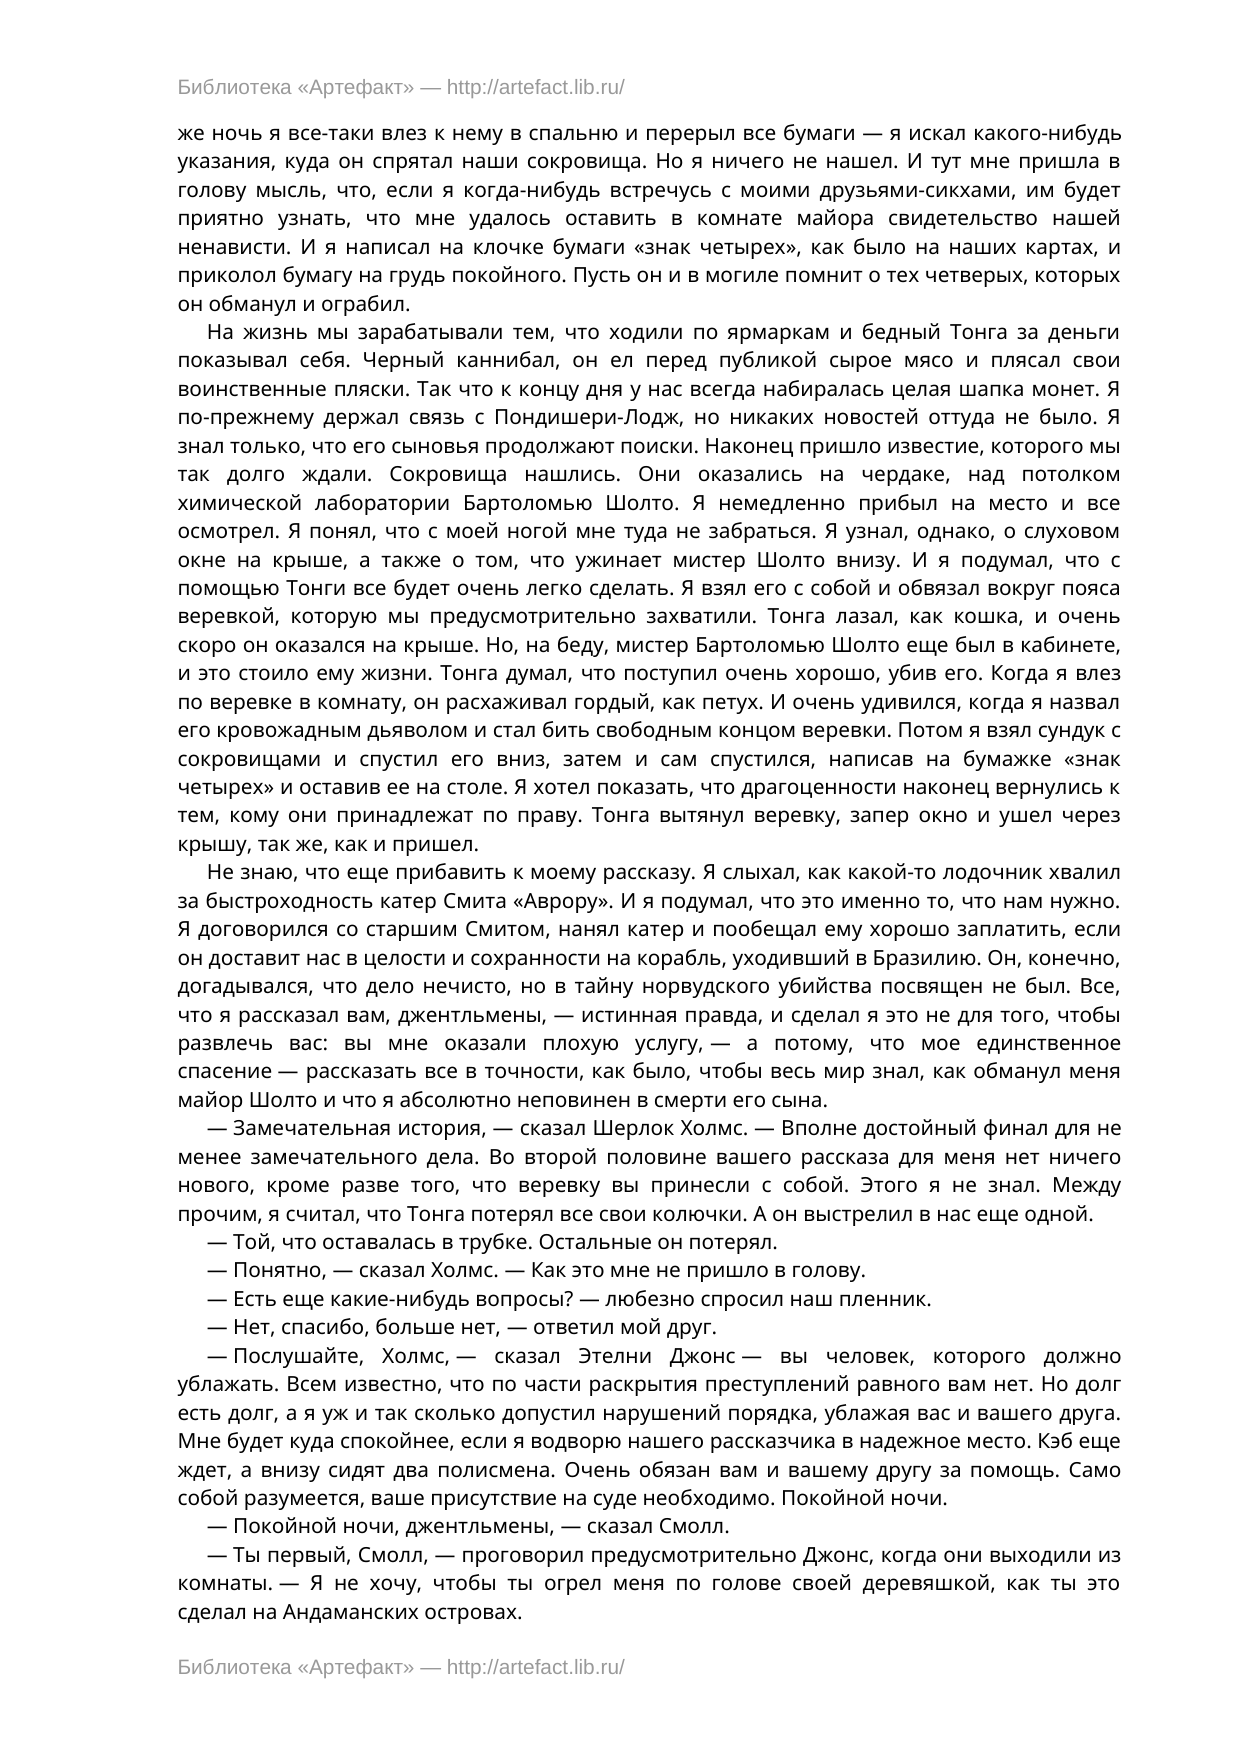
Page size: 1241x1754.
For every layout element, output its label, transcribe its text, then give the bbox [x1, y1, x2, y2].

text — Послушайте, Холмс, — сказал Этелни Джонс — вы человек, которого должно ублажать. Всем известно, что по части раскрытия преступлений равного вам нет. Но долг есть долг, а я уж и так сколько допустил нарушений порядка, ублажая вас и вашего друга. Мне будет куда спокойнее, если я водворю нашего рассказчика в надежное место. Кэб еще ждет, а внизу сидят два полисмена. Очень обязан вам и вашему другу за помощь. Само собой разумеется, ваше присутствие на суде необходимо. Покойной ночи. [177, 1341, 1122, 1512]
text — Понятно, — сказал Холмс. — Как это мне не пришло в голову. [177, 1256, 1122, 1284]
text — Той, что оставалась в трубке. Остальные он потерял. [177, 1227, 1122, 1256]
text — Есть еще какие-нибудь вопросы? — любезно спросил наш пленник. [177, 1284, 1122, 1312]
text — Покойной ночи, джентльмены, — сказал Смолл. [177, 1512, 1122, 1540]
text На жизнь мы зарабатывали тем, что ходили по ярмаркам и бедный Тонга за деньги показывал себя. Черный каннибал, он ел перед публикой сырое мясо и плясал свои воинственные пляски. Так что к концу дня у нас всегда набиралась целая шапка монет. Я по-прежнему держал связь с Пондишери-Лодж, но никаких новостей оттуда не было. Я знал только, что его сыновья продолжают поиски. Наконец пришло известие, которого мы так долго ждали. Сокровища нашлись. Они оказались на чердаке, над потолком химической лаборатории Бартоломью Шолто. Я немедленно прибыл на место и все осмотрел. Я понял, что с моей ногой мне туда не забраться. Я узнал, однако, о слуховом окне на крыше, а также о том, что ужинает мистер Шолто внизу. И я подумал, что с помощью Тонги все будет очень легко сделать. Я взял его с собой и обвязал вокруг пояса веревкой, которую мы предусмотрительно захватили. Тонга лазал, как кошка, и очень скоро он оказался на крыше. Но, на беду, мистер Бартоломью Шолто еще был в кабинете, и это стоило ему жизни. Тонга думал, что поступил очень хорошо, убив его. Когда я влез по веревке в комнату, он расхаживал гордый, как петух. И очень удивился, когда я назвал его кровожадным дьяволом и стал бить свободным концом веревки. Потом я взял сундук с сокровищами и спустил его вниз, затем и сам спустился, написав на бумажке «знак четырех» и оставив ее на столе. Я хотел показать, что драгоценности наконец вернулись к тем, кому они принадлежат по праву. Тонга вытянул веревку, запер окно и ушел через крышу, так же, как и пришел. [177, 317, 1122, 857]
text — Ты первый, Смолл, — проговорил предусмотрительно Джонс, когда они выходили из комнаты. — Я не хочу, чтобы ты огрел меня по голове своей деревяшкой, как ты это сделал на Андаманских островах. [177, 1540, 1122, 1625]
text — Нет, спасибо, больше нет, — ответил мой друг. [177, 1312, 1122, 1341]
text Не знаю, что еще прибавить к моему рассказу. Я слыхал, как какой-то лодочник хвалил за быстроходность катер Смита «Аврору». И я подумал, что это именно то, что нам нужно. Я договорился со старшим Смитом, нанял катер и пообещал ему хорошо заплатить, если он доставит нас в целости и сохранности на корабль, уходивший в Бразилию. Он, конечно, догадывался, что дело нечисто, но в тайну норвудского убийства посвящен не был. Все, что я рассказал вам, джентльмены, — истинная правда, и сделал я это не для того, чтобы развлечь вас: вы мне оказали плохую услугу, — а потому, что мое единственное спасение — рассказать все в точности, как было, чтобы весь мир знал, как обманул меня майор Шолто и что я абсолютно неповинен в смерти его сына. [177, 857, 1122, 1113]
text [177, 118, 1122, 317]
text — Замечательная история, — сказал Шерлок Холмс. — Вполне достойный финал для не менее замечательного дела. Во второй половине вашего рассказа для меня нет ничего нового, кроме разве того, что веревку вы принесли с собой. Этого я не знал. Между прочим, я считал, что Тонга потерял все свои колючки. А он выстрелил в нас еще одной. [177, 1113, 1122, 1227]
